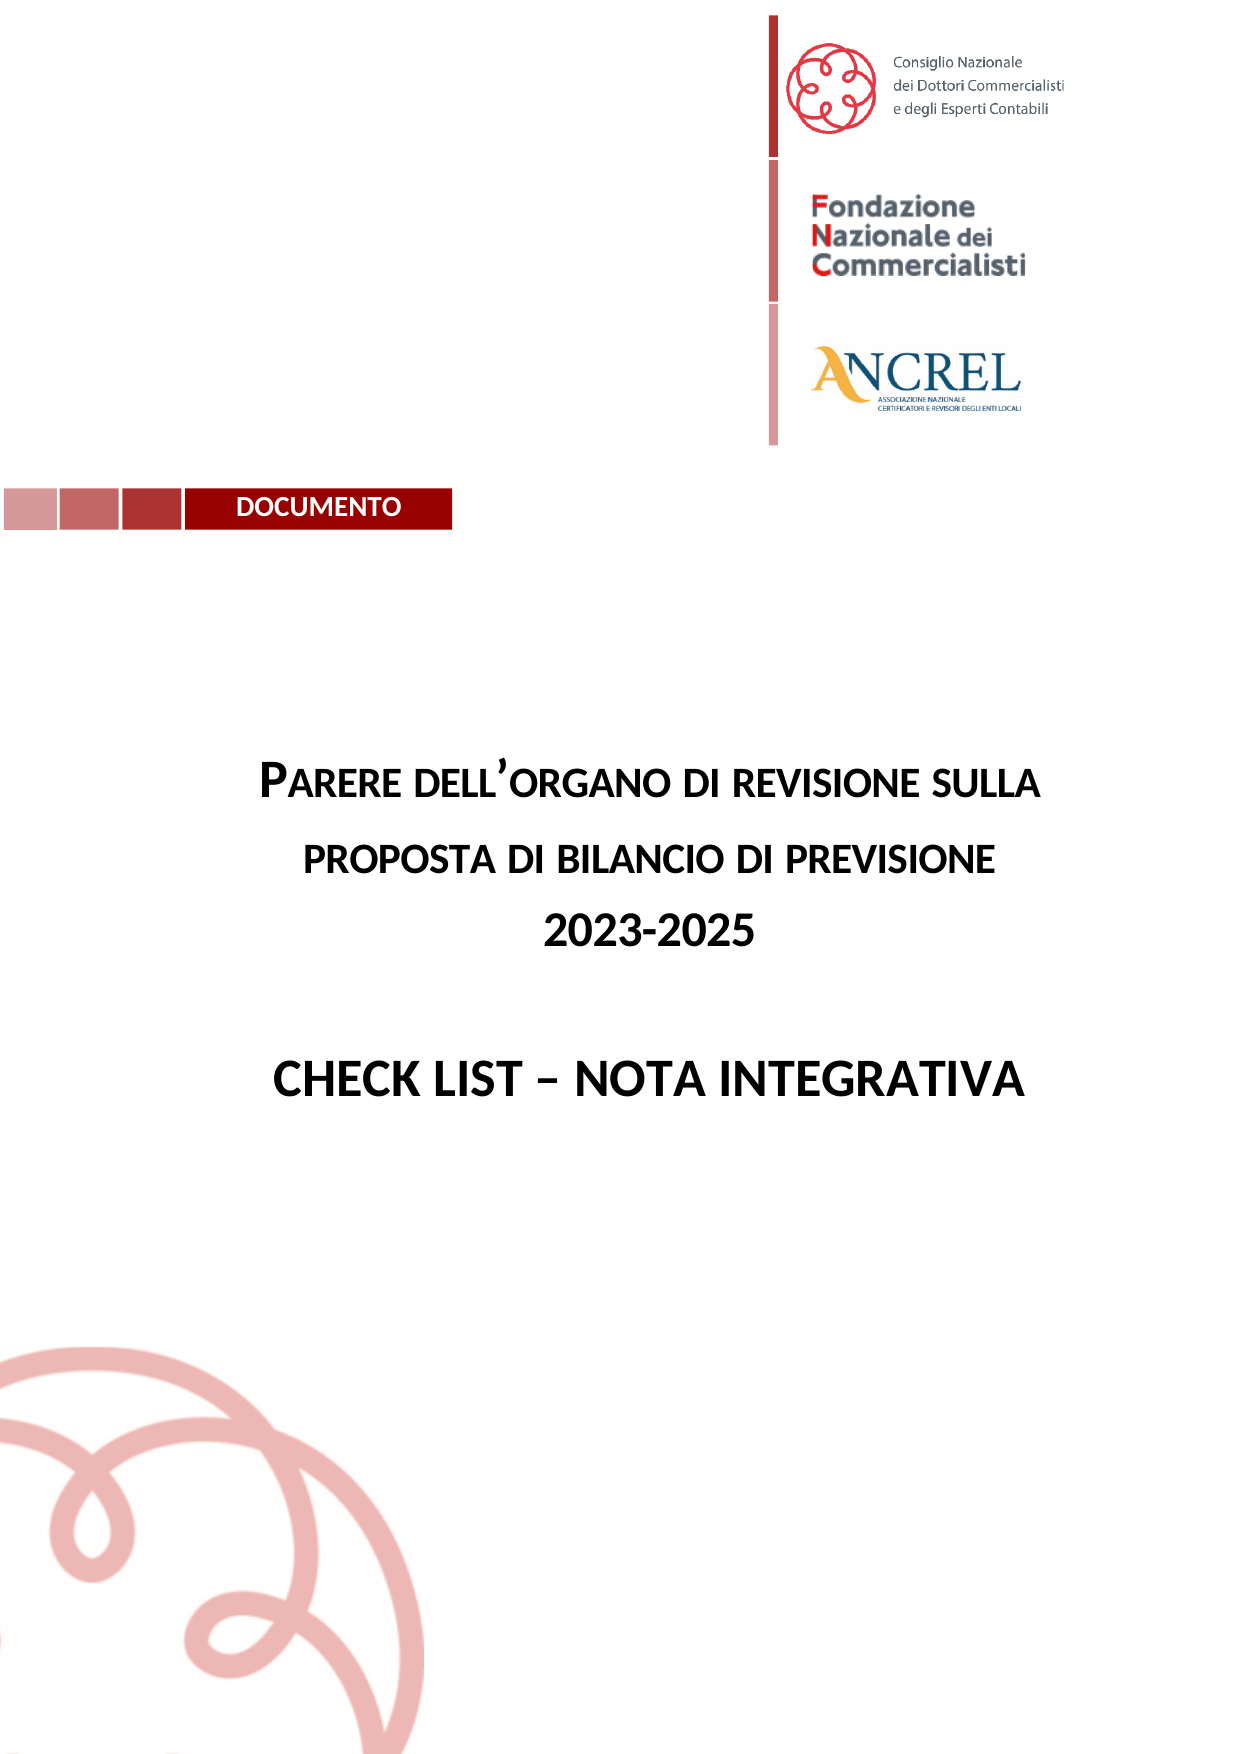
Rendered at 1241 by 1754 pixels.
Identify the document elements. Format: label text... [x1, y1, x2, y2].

list CHECK LIST – NOTA INTEGRATIVA [207, 1043, 1093, 1110]
picture [807, 329, 1027, 435]
picture [786, 43, 1064, 134]
list 2023-2025 [207, 897, 1093, 958]
picture [812, 194, 1025, 276]
list Parere dell’organo di revisione sulla proposta di bilancio di previsione [207, 745, 1093, 887]
